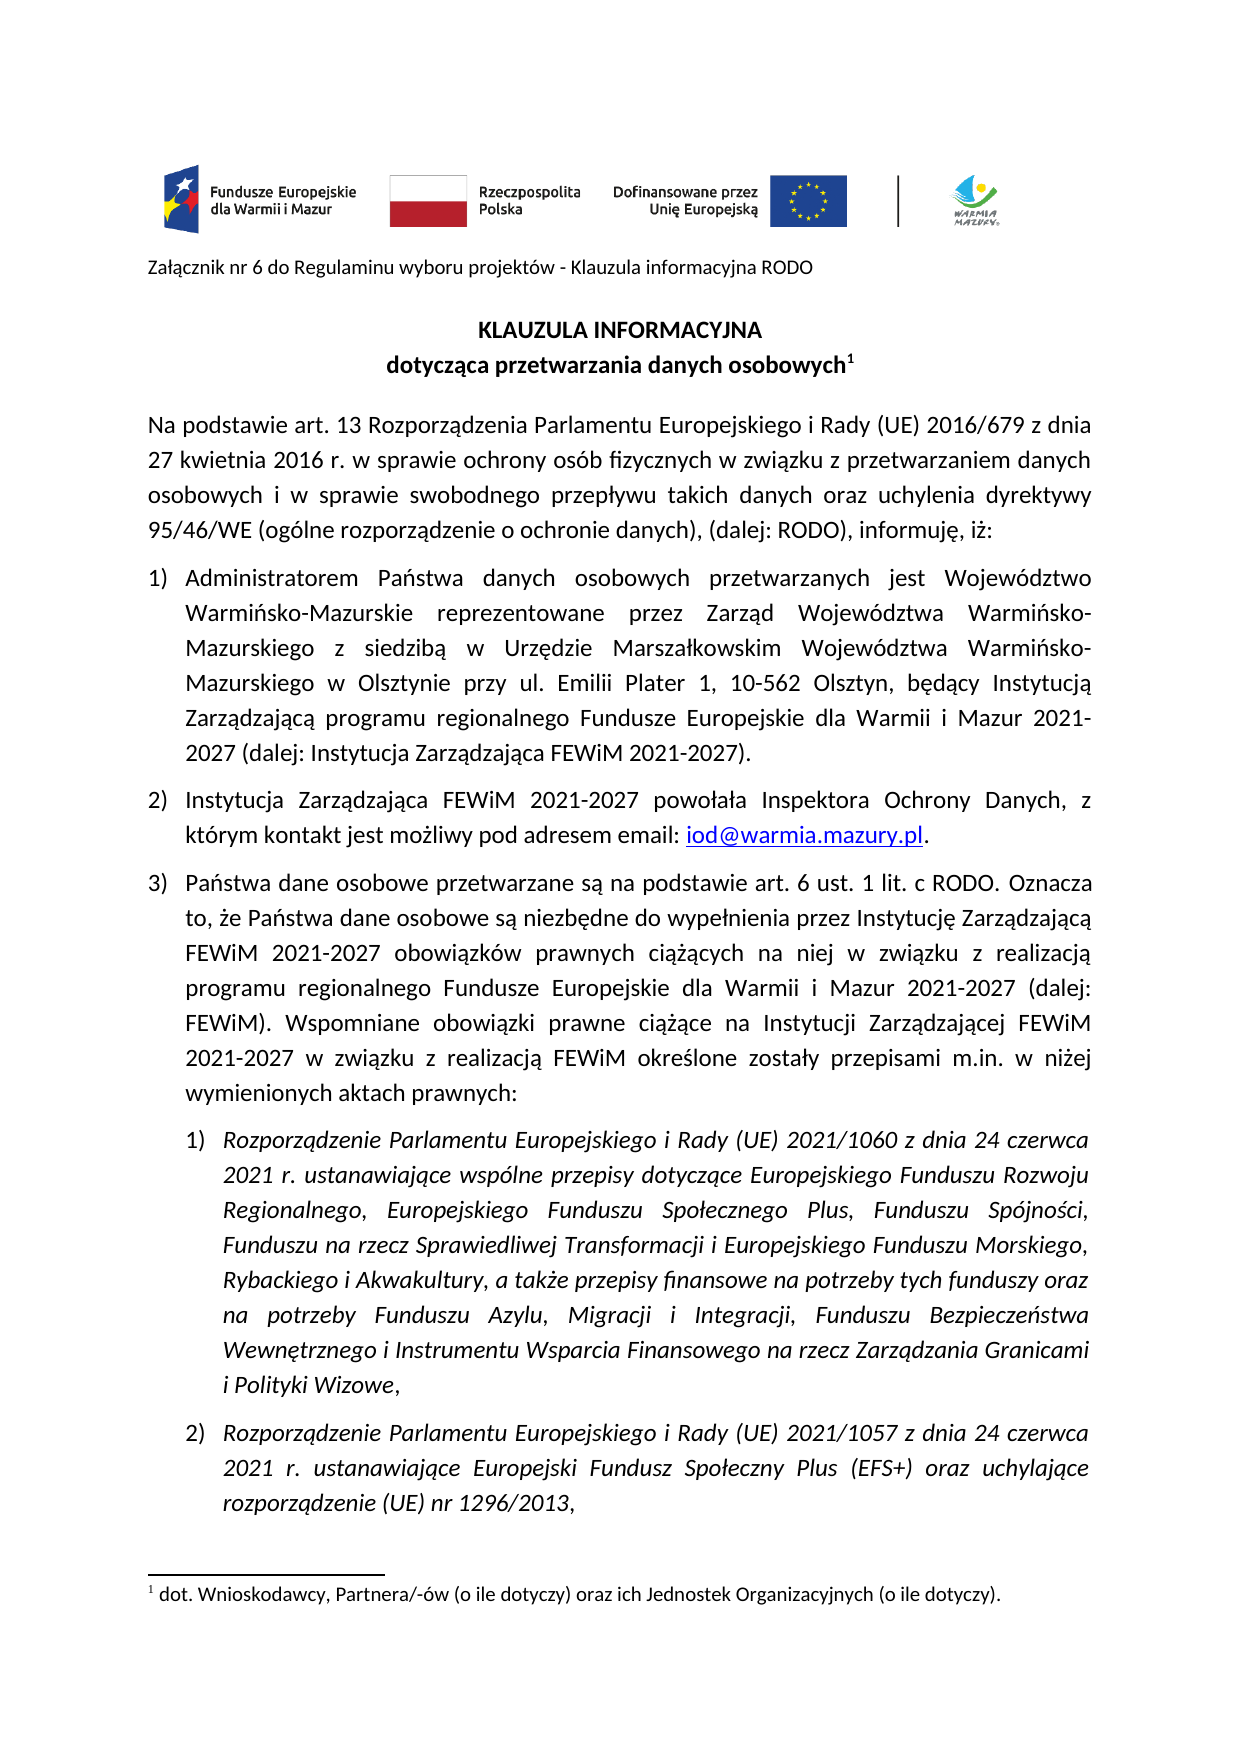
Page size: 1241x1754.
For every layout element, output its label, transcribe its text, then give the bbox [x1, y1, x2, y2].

text Rozporządzenie Parlamentu Europejskiego i Rady (UE) 2021/1057 z dnia 24 czerwca 2021 r. ustanawiające Europejski Fundusz Społeczny Plus (EFS+) oraz uchylające rozporządzenie (UE) nr 1296/2013, [185, 1417, 1093, 1518]
list Rozporządzenie Parlamentu Europejskiego i Rady (UE) 2021/1060 z dnia 24 czerwca 2021 r. ustanawiające wspólne przepisy dotyczące Europejskiego Funduszu Rozwoju Regionalnego, Europejskiego Funduszu Społecznego Plus, Funduszu Spójności, Funduszu na rzecz Sprawiedliwej Transformacji i Europejskiego Funduszu Morskiego, Rybackiego i Akwakultury, a także przepisy finansowe na potrzeby tych funduszy oraz na potrzeby Funduszu Azylu, Migracji i Integracji, Funduszu Bezpieczeństwa Wewnętrznego i Instrumentu Wsparcia Finansowego na rzecz Zarządzania Granicami i Polityki Wizowe, [185, 1124, 1093, 1400]
picture [147, 147, 1093, 250]
text Załącznik nr 6 do Regulaminu wyboru projektów - Klauzula informacyjna RODO [148, 254, 1093, 279]
text Na podstawie art. 13 Rozporządzenia Parlamentu Europejskiego i Rady (UE) 2016/679 z dnia 27 kwietnia 2016 r. w sprawie ochrony osób fizycznych w związku z przetwarzaniem danych osobowych i w sprawie swobodnego przepływu takich danych oraz uchylenia dyrektywy 95/46/WE (ogólne rozporządzenie o ochronie danych), (dalej: RODO), informuję, iż: [148, 409, 1093, 545]
list Administratorem Państwa danych osobowych przetwarzanych jest Województwo Warmińsko-Mazurskie reprezentowane przez Zarząd Województwa Warmińsko-Mazurskiego z siedzibą w Urzędzie Marszałkowskim Województwa Warmińsko-Mazurskiego w Olsztynie przy ul. Emilii Plater 1, 10-562 Olsztyn, będący Instytucją Zarządzającą programu regionalnego Fundusze Europejskie dla Warmii i Mazur 2021-2027 (dalej: Instytucja Zarządzająca FEWiM 2021-2027). [148, 562, 1093, 768]
list Instytucja Zarządzająca FEWiM 2021-2027 powołała Inspektora Ochrony Danych, z którym kontakt jest możliwy pod adresem email: iod@warmia.mazury.pl. [148, 784, 1093, 850]
text dotycząca przetwarzania danych osobowych [148, 349, 1093, 380]
text KLAUZULA INFORMACYJNA [148, 314, 1093, 345]
list Państwa dane osobowe przetwarzane są na podstawie art. 6 ust. 1 lit. c RODO. Oznacza to, że Państwa dane osobowe są niezbędne do wypełnienia przez Instytucję Zarządzającą FEWiM 2021-2027 obowiązków prawnych ciążących na niej w związku z realizacją programu regionalnego Fundusze Europejskie dla Warmii i Mazur 2021-2027 (dalej: FEWiM). Wspomniane obowiązki prawne ciążące na Instytucji Zarządzającej FEWiM 2021-2027 w związku z realizacją FEWiM określone zostały przepisami m.in. w niżej wymienionych aktach prawnych: [148, 867, 1093, 1108]
